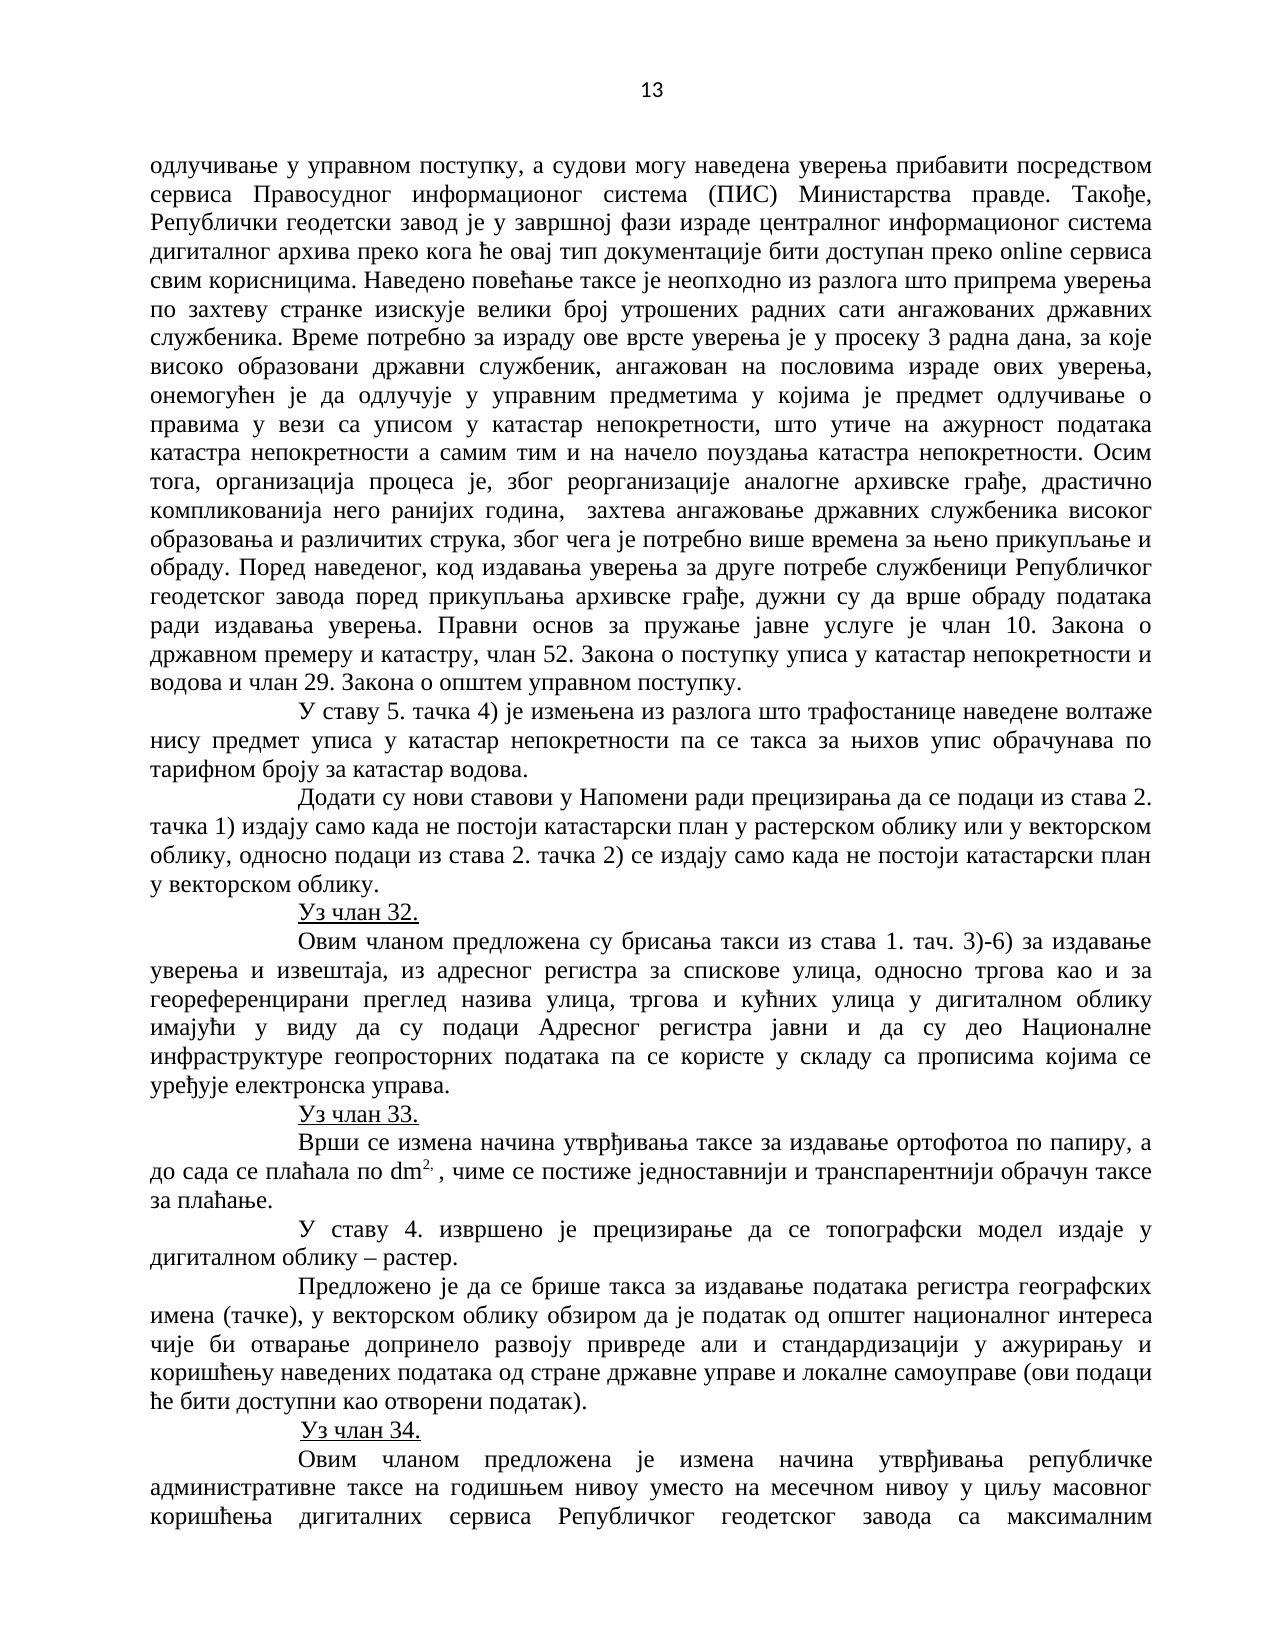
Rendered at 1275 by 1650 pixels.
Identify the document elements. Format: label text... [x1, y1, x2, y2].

text Предложено је да се брише такса за издавање података регистра географских имена (тачке), у векторском облику обзиром да је податак од општег националног интереса чије би отварање допринело развоју привреде али и стандардизацији у ажурирању и коришћењу наведених података од стране државне управе и локалне самоуправе (ови подаци ће бити доступни као отворени податак). [150, 1271, 1153, 1415]
text Уз члан 34. [150, 1415, 1153, 1444]
text Врши се измена начина утврђивања таксе за издавање ортофотоа по папиру, а до сада се плаћала по dm2, , чиме се постиже једноставнији и транспарентнији обрачун таксе за плаћање. [150, 1127, 1153, 1214]
text Уз члан 33. [150, 1099, 1153, 1127]
text Уз члан 32. [150, 897, 1153, 926]
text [150, 150, 1153, 696]
text Додати су нови ставови у Напомени ради прецизирања да се подаци из става 2. тачка 1) издају само када не постоји катастарски план у растерском облику или у векторском облику, односно подаци из става 2. тачка 2) се издају само када не постоји катастарски план у векторском облику. [150, 782, 1153, 897]
text Овим чланом предложена су брисања такси из става 1. тач. 3)-6) за издавање уверења и извештаја, из адресног регистра за спискове улица, односно тргова као и за геореференцирани преглед назива улица, тргова и кућних улица у дигиталном облику имајући у виду да су подаци Адресног регистра јавни и да су део Националне инфраструктуре геопросторних података па се користе у складу са прописима којима се уређује електронска управа. [150, 926, 1153, 1099]
text У ставу 5. тачка 4) је измењена из разлога што трафостанице наведене волтаже нису предмет уписа у катастар непокретности па се такса за њихов упис обрачунава по тарифном броју за катастар водова. [150, 696, 1153, 782]
text У ставу 4. извршено је прецизирање да се топографски модел издаје у дигиталном облику – растер. [150, 1214, 1153, 1271]
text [150, 1444, 1153, 1530]
